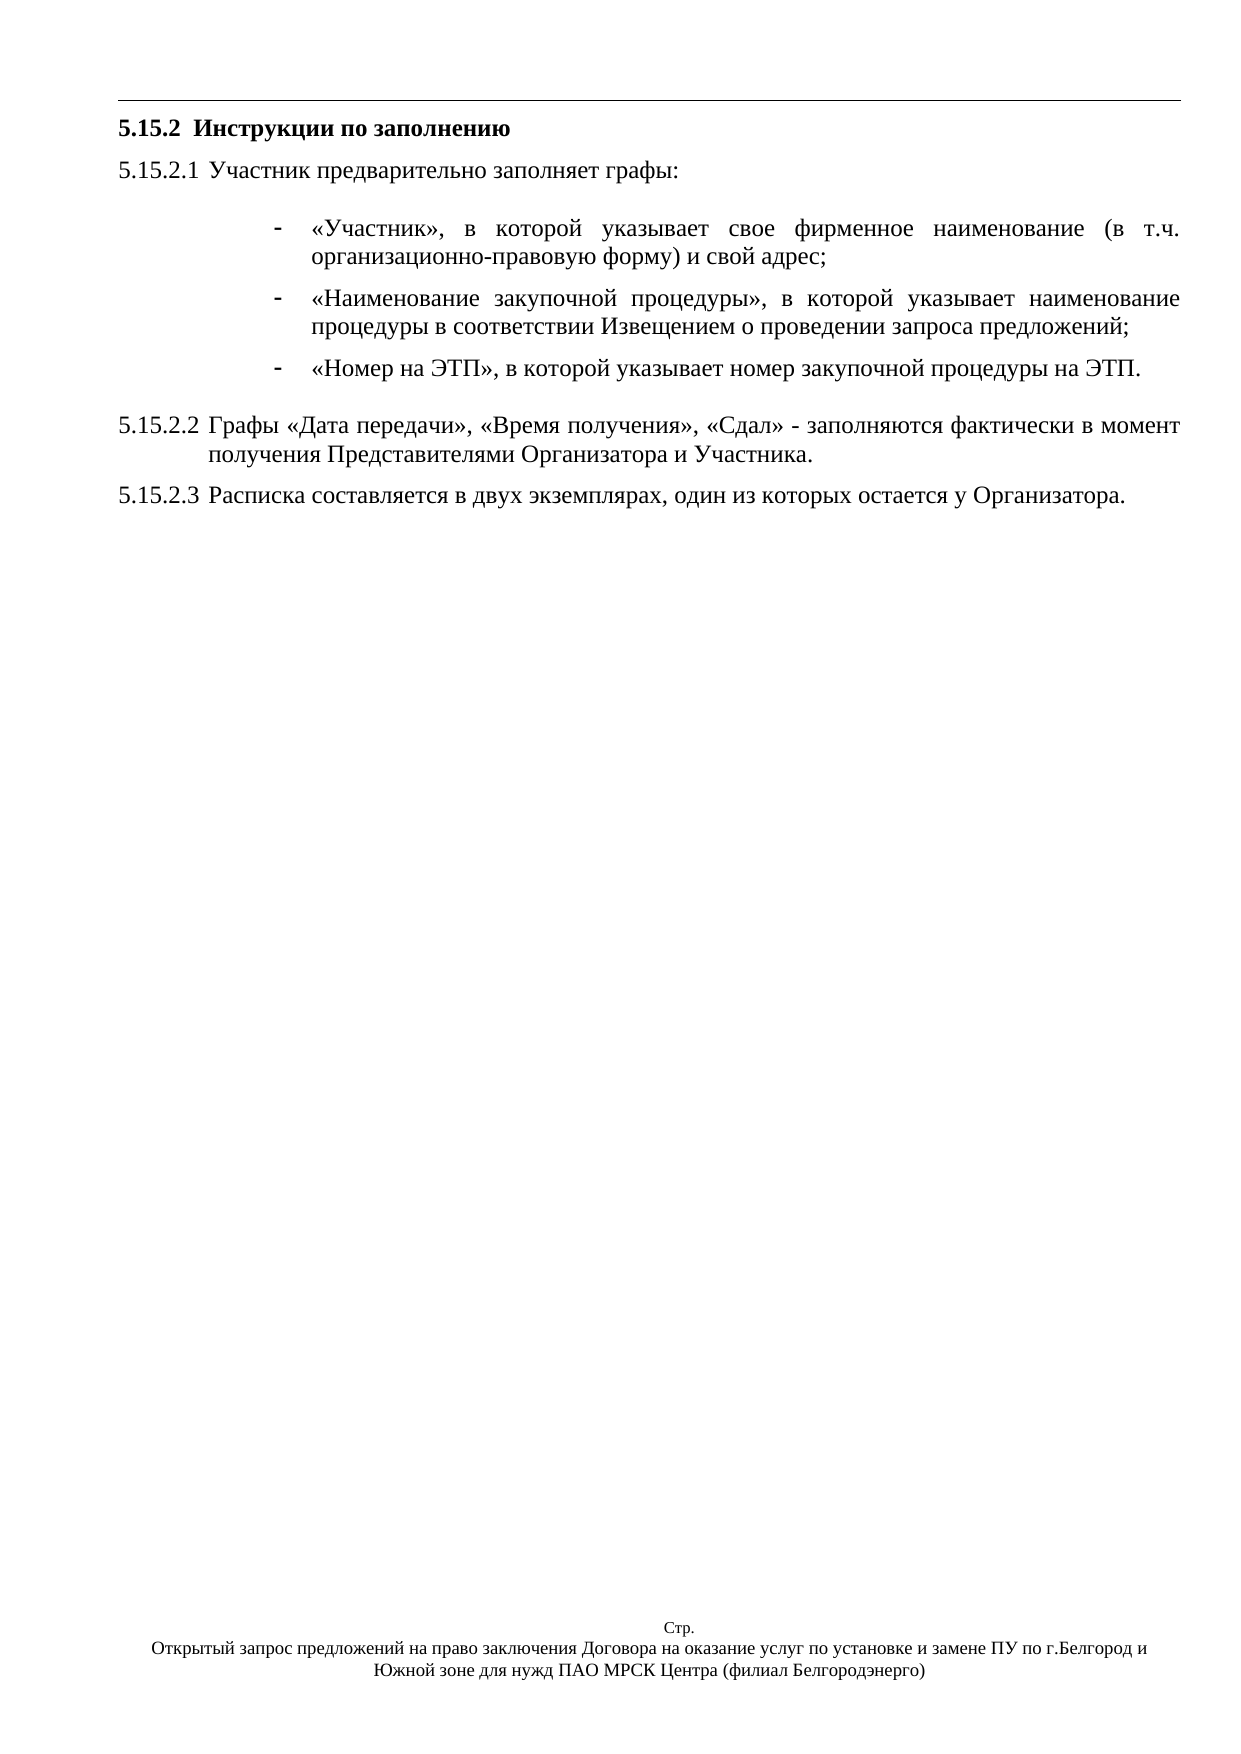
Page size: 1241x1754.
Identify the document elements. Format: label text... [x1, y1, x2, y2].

subtitle Инструкции по заполнению [118, 113, 1181, 142]
list Графы «Дата передачи», «Время получения», «Сдал» - заполняются фактически в момент получения Представителями Организатора и Участника. [118, 411, 1181, 468]
list «Номер на ЭТП», в которой указывает номер закупочной процедуры на ЭТП. [274, 353, 1181, 381]
list Участник предварительно заполняет графы: [118, 155, 1181, 183]
list «Наименование закупочной процедуры», в которой указывает наименование процедуры в соответствии Извещением о проведении запроса предложений; [274, 283, 1181, 340]
list «Участник», в которой указывает свое фирменное наименование (в т.ч. организационно-правовую форму) и свой адрес; [274, 213, 1181, 270]
list Расписка составляется в двух экземплярах, один из которых остается у Организатора. [118, 481, 1181, 509]
